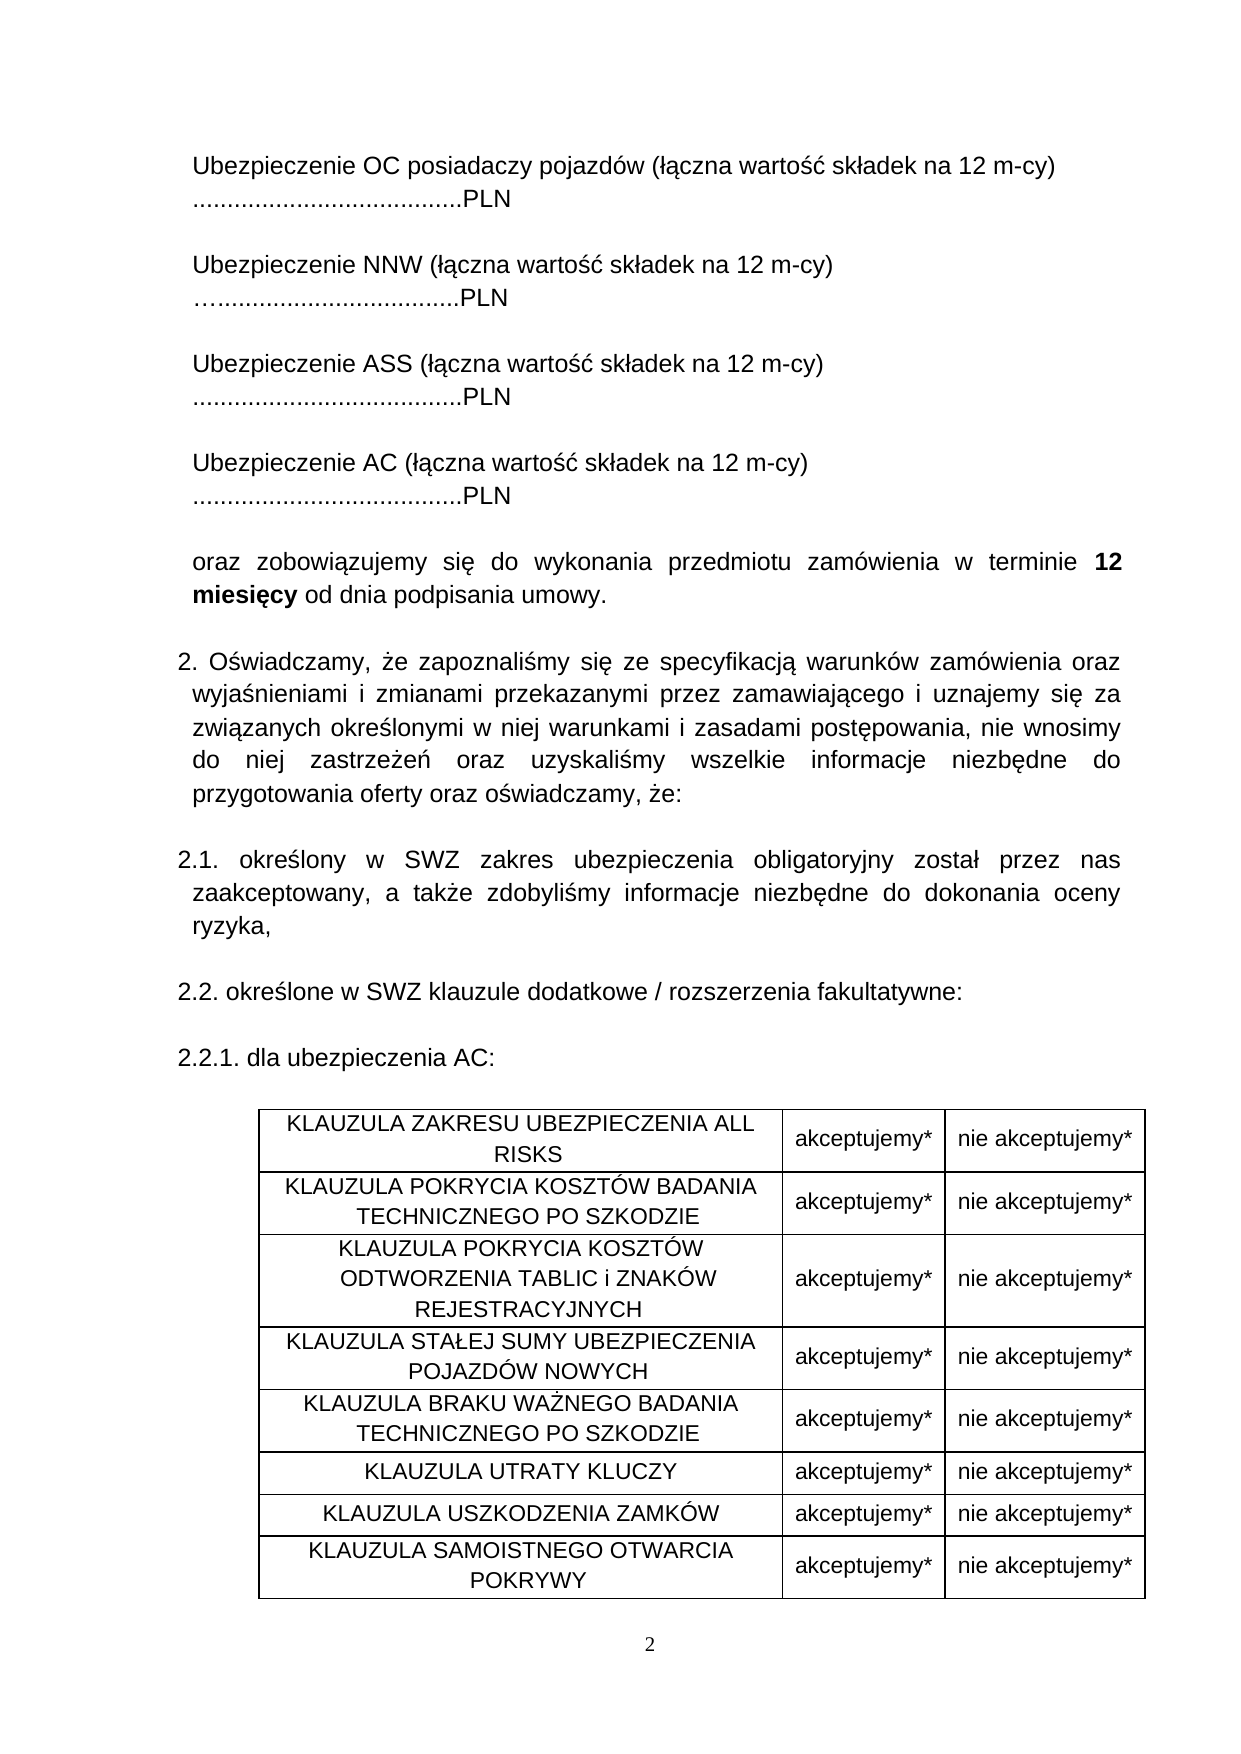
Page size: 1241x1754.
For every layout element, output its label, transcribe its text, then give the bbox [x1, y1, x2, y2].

table_header nie akceptujemy* [946, 1110, 1144, 1171]
text Ubezpieczenie OC posiadaczy pojazdów (łączna wartość składek na 12 m-cy) [192, 151, 1122, 180]
table_cell nie akceptujemy* [946, 1495, 1144, 1535]
text 2.1. określony w SWZ zakres ubezpieczenia obligatoryjny został przez nas zaakceptowany, a także zdobyliśmy informacje niezbędne do dokonania oceny ryzyka, [177, 844, 1122, 939]
table_cell KLAUZULA USZKODZENIA ZAMKÓW [260, 1495, 782, 1535]
text .......................................PLN [192, 481, 1122, 510]
text oraz zobowiązujemy się do wykonania przedmiotu zamówienia w terminie 12 miesięcy od dnia podpisania umowy. [192, 547, 1122, 609]
table_cell KLAUZULA STAŁEJ SUMY UBEZPIECZENIA POJAZDÓW NOWYCH [260, 1328, 782, 1388]
table_cell akceptujemy* [783, 1495, 944, 1535]
table_cell akceptujemy* [783, 1235, 944, 1326]
table_cell akceptujemy* [783, 1453, 944, 1493]
table_header KLAUZULA ZAKRESU UBEZPIECZENIA ALL RISKS [260, 1110, 782, 1171]
text .......................................PLN [192, 382, 1122, 411]
table_header akceptujemy* [783, 1110, 944, 1171]
table_cell akceptujemy* [783, 1537, 944, 1598]
table_cell KLAUZULA POKRYCIA KOSZTÓW BADANIA TECHNICZNEGO PO SZKODZIE [260, 1173, 782, 1233]
text …...................................PLN [192, 283, 1122, 312]
table_cell nie akceptujemy* [946, 1235, 1144, 1326]
text 2.2.1. dla ubezpieczenia AC: [177, 1043, 1122, 1071]
text Ubezpieczenie AC (łączna wartość składek na 12 m-cy) [192, 448, 1122, 477]
table_cell akceptujemy* [783, 1390, 944, 1451]
table_cell akceptujemy* [783, 1173, 944, 1233]
text 2.2. określone w SWZ klauzule dodatkowe / rozszerzenia fakultatywne: [177, 977, 1122, 1005]
table_cell nie akceptujemy* [946, 1390, 1144, 1451]
table_cell nie akceptujemy* [946, 1328, 1144, 1388]
table_cell KLAUZULA UTRATY KLUCZY [260, 1453, 782, 1493]
table_cell akceptujemy* [783, 1328, 944, 1388]
text Ubezpieczenie NNW (łączna wartość składek na 12 m-cy) [192, 250, 1122, 279]
table_cell KLAUZULA BRAKU WAŻNEGO BADANIA TECHNICZNEGO PO SZKODZIE [260, 1390, 782, 1451]
table_cell KLAUZULA SAMOISTNEGO OTWARCIA POKRYWY [260, 1537, 782, 1598]
text Ubezpieczenie ASS (łączna wartość składek na 12 m-cy) [192, 349, 1122, 378]
table_cell nie akceptujemy* [946, 1453, 1144, 1493]
text .......................................PLN [192, 184, 1122, 213]
table_cell KLAUZULA POKRYCIA KOSZTÓW ODTWORZENIA TABLIC i ZNAKÓW REJESTRACYJNYCH [260, 1235, 782, 1326]
table_cell nie akceptujemy* [946, 1537, 1144, 1598]
table_cell nie akceptujemy* [946, 1173, 1144, 1233]
text 2. Oświadczamy, że zapoznaliśmy się ze specyfikacją warunków zamówienia oraz wyjaśnieniami i zmianami przekazanymi przez zamawiającego i uznajemy się za związanych określonymi w niej warunkami i zasadami postępowania, nie wnosimy do niej zastrzeżeń oraz uzyskaliśmy wszelkie informacje niezbędne do przygotowania oferty oraz oświadczamy, że: [177, 646, 1122, 807]
